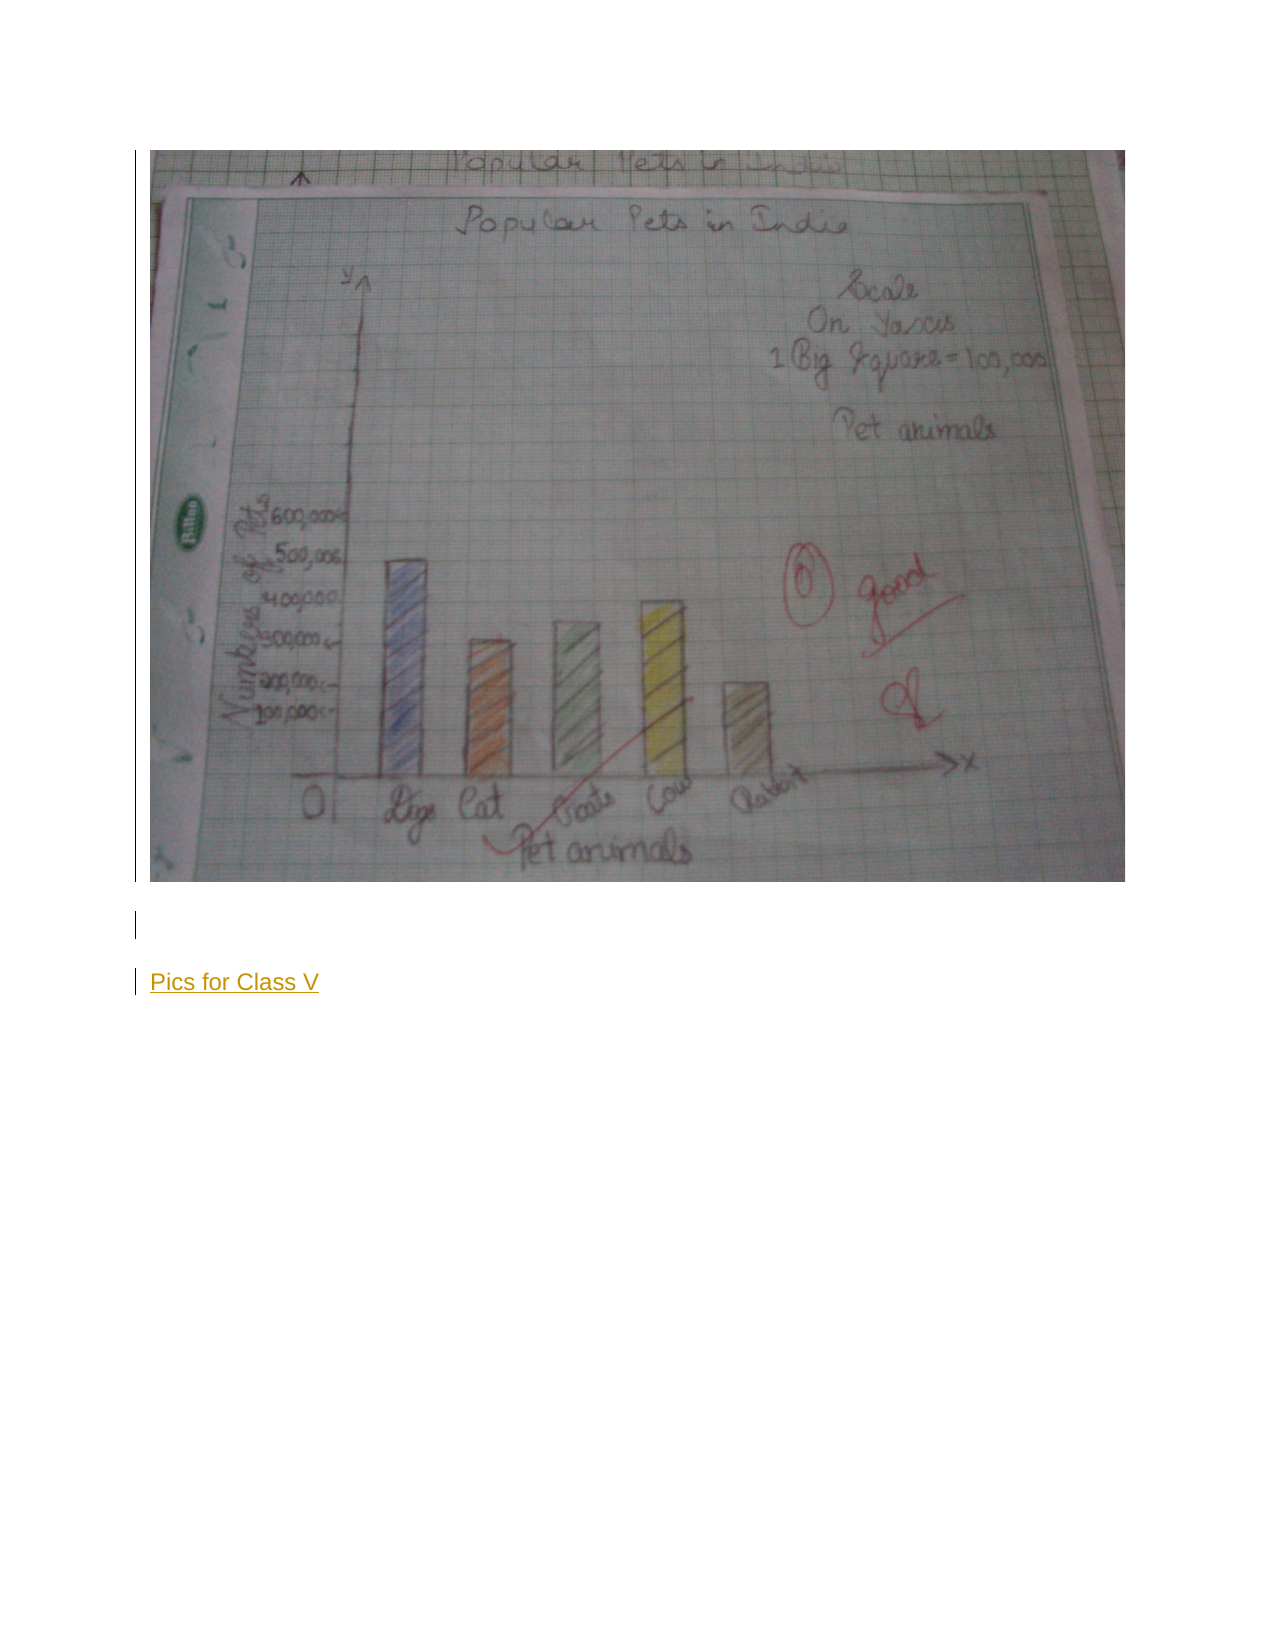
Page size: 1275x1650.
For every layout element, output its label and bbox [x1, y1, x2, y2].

picture [150, 150, 1125, 882]
